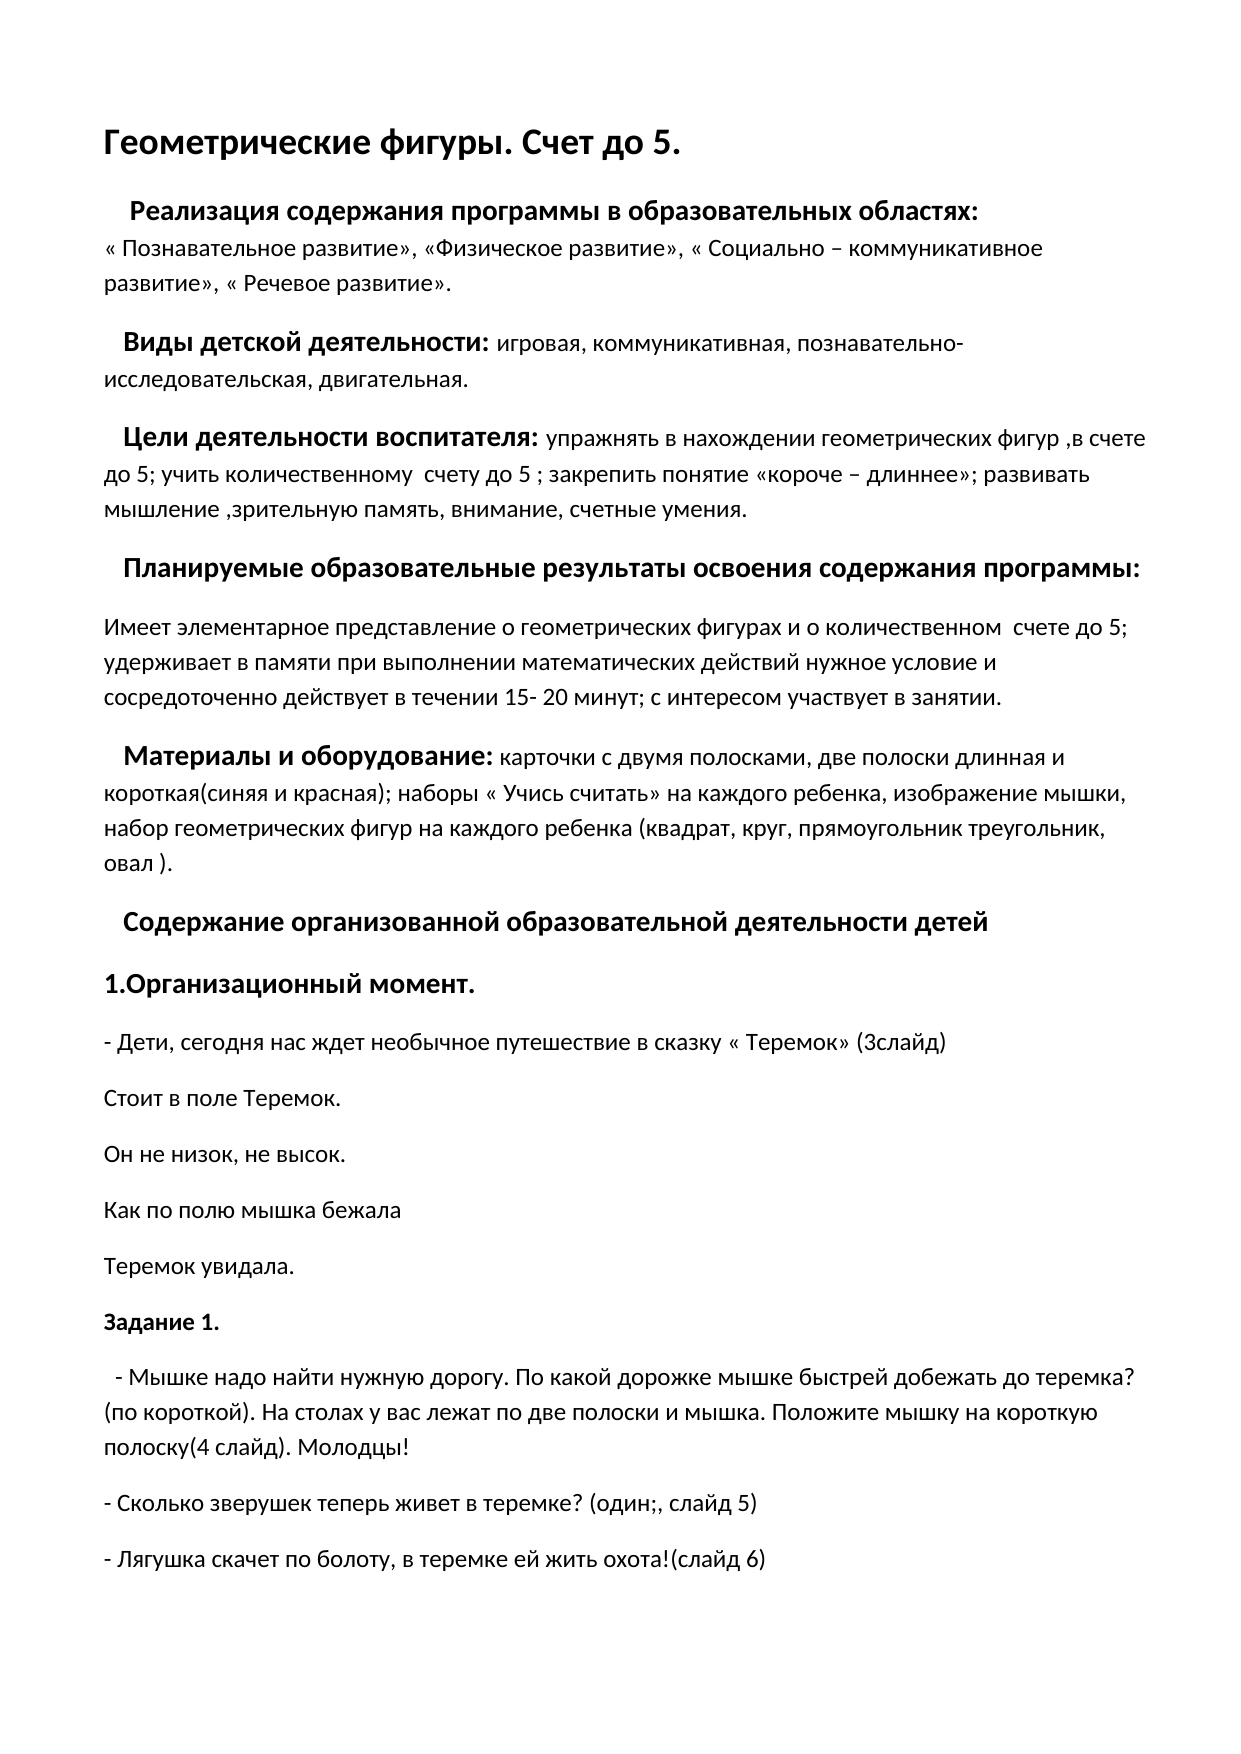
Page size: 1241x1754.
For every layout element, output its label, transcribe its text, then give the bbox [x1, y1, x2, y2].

text - Мышке надо найти нужную дорогу. По какой дорожке мышке быстрей добежать до теремка?(по короткой). На столах у вас лежат по две полоски и мышка. Положите мышку на короткую полоску(4 слайд). Молодцы! [103, 1362, 1152, 1462]
text - Дети, сегодня нас ждет необычное путешествие в сказку « Теремок» (3слайд) [103, 1027, 1152, 1057]
text 1.Организационный момент. [103, 965, 1152, 1000]
text - Сколько зверушек теперь живет в теремке? (один;, слайд 5) [103, 1487, 1152, 1518]
text Геометрические фигуры. Счет до 5. [103, 118, 1152, 164]
text Задание 1. [103, 1306, 1152, 1336]
text Содержание организованной образовательной деятельности детей [103, 903, 1152, 939]
text Материалы и оборудование: карточки с двумя полосками, две полоски длинная и короткая(синяя и красная); наборы « Учись считать» на каждого ребенка, изображение мышки, набор геометрических фигур на каждого ребенка (квадрат, круг, прямоугольник треугольник, овал ). [103, 737, 1152, 878]
text Стоит в поле Теремок. [103, 1082, 1152, 1113]
text Имеет элементарное представление о геометрических фигурах и о количественном счете до 5; удерживает в памяти при выполнении математических действий нужное условие и сосредоточенно действует в течении 15- 20 минут; с интересом участвует в занятии. [103, 611, 1152, 712]
text Виды детской деятельности: игровая, коммуникативная, познавательно- исследовательская, двигательная. [103, 323, 1152, 393]
text Как по полю мышка бежала [103, 1194, 1152, 1224]
text - Лягушка скачет по болоту, в теремке ей жить охота!(слайд 6) [103, 1543, 1152, 1574]
text Цели деятельности воспитателя: упражнять в нахождении геометрических фигур ,в счете до 5; учить количественному счету до 5 ; закрепить понятие «короче – длиннее»; развивать мышление ,зрительную память, внимание, счетные умения. [103, 418, 1152, 524]
text Он не низок, не высок. [103, 1138, 1152, 1169]
text Теремок увидала. [103, 1250, 1152, 1280]
text Реализация содержания программы в образовательных областях: « Познавательное развитие», «Физическое развитие», « Социально – коммуникативное развитие», « Речевое развитие». [103, 192, 1152, 297]
text Планируемые образовательные результаты освоения содержания программы: [103, 549, 1152, 585]
